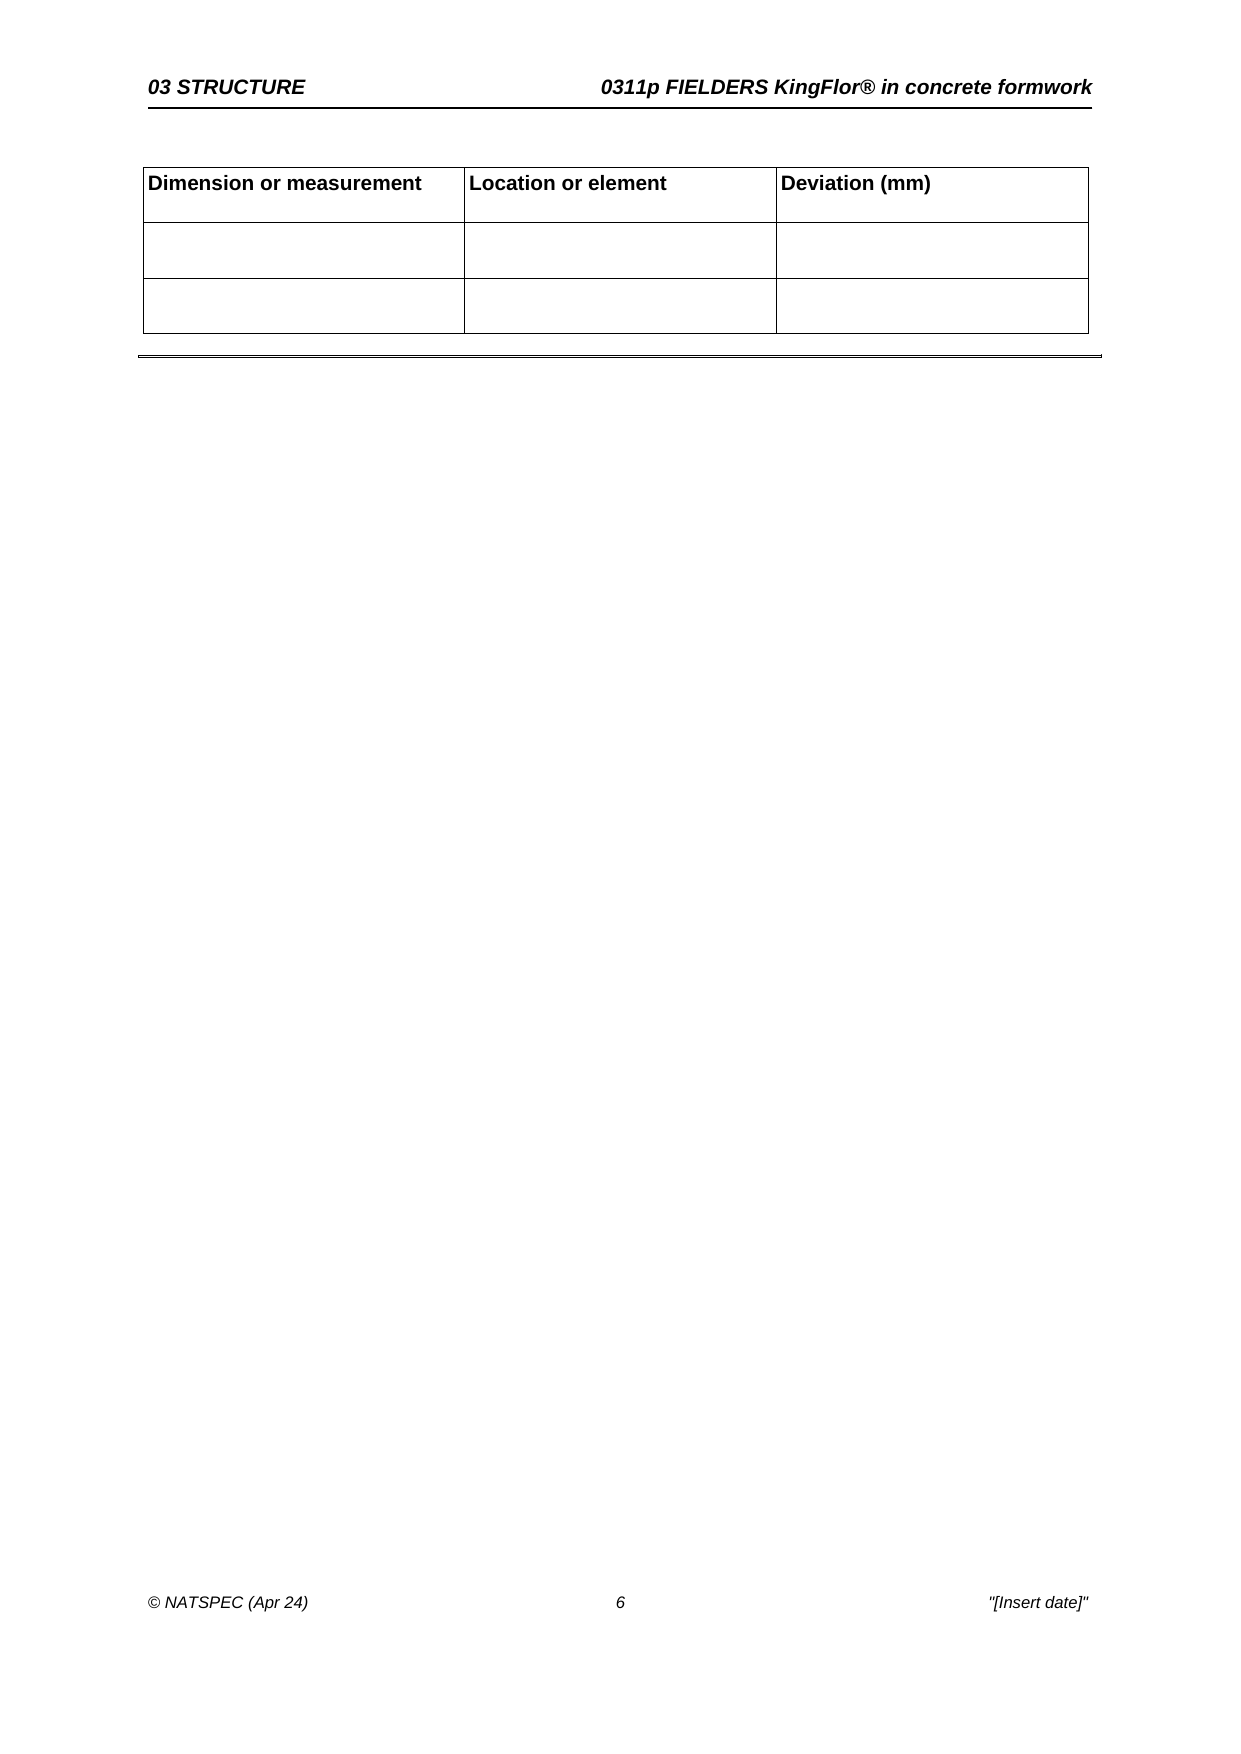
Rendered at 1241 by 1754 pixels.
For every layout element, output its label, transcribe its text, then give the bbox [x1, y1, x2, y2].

table_cell [465, 279, 776, 333]
table_cell [465, 223, 776, 277]
table_cell [144, 279, 464, 333]
table_header Deviation (mm) [777, 168, 1088, 222]
table_cell [144, 223, 464, 277]
table_header Location or element [465, 168, 776, 222]
table_cell [777, 279, 1088, 333]
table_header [144, 168, 464, 222]
table_cell [777, 223, 1088, 277]
